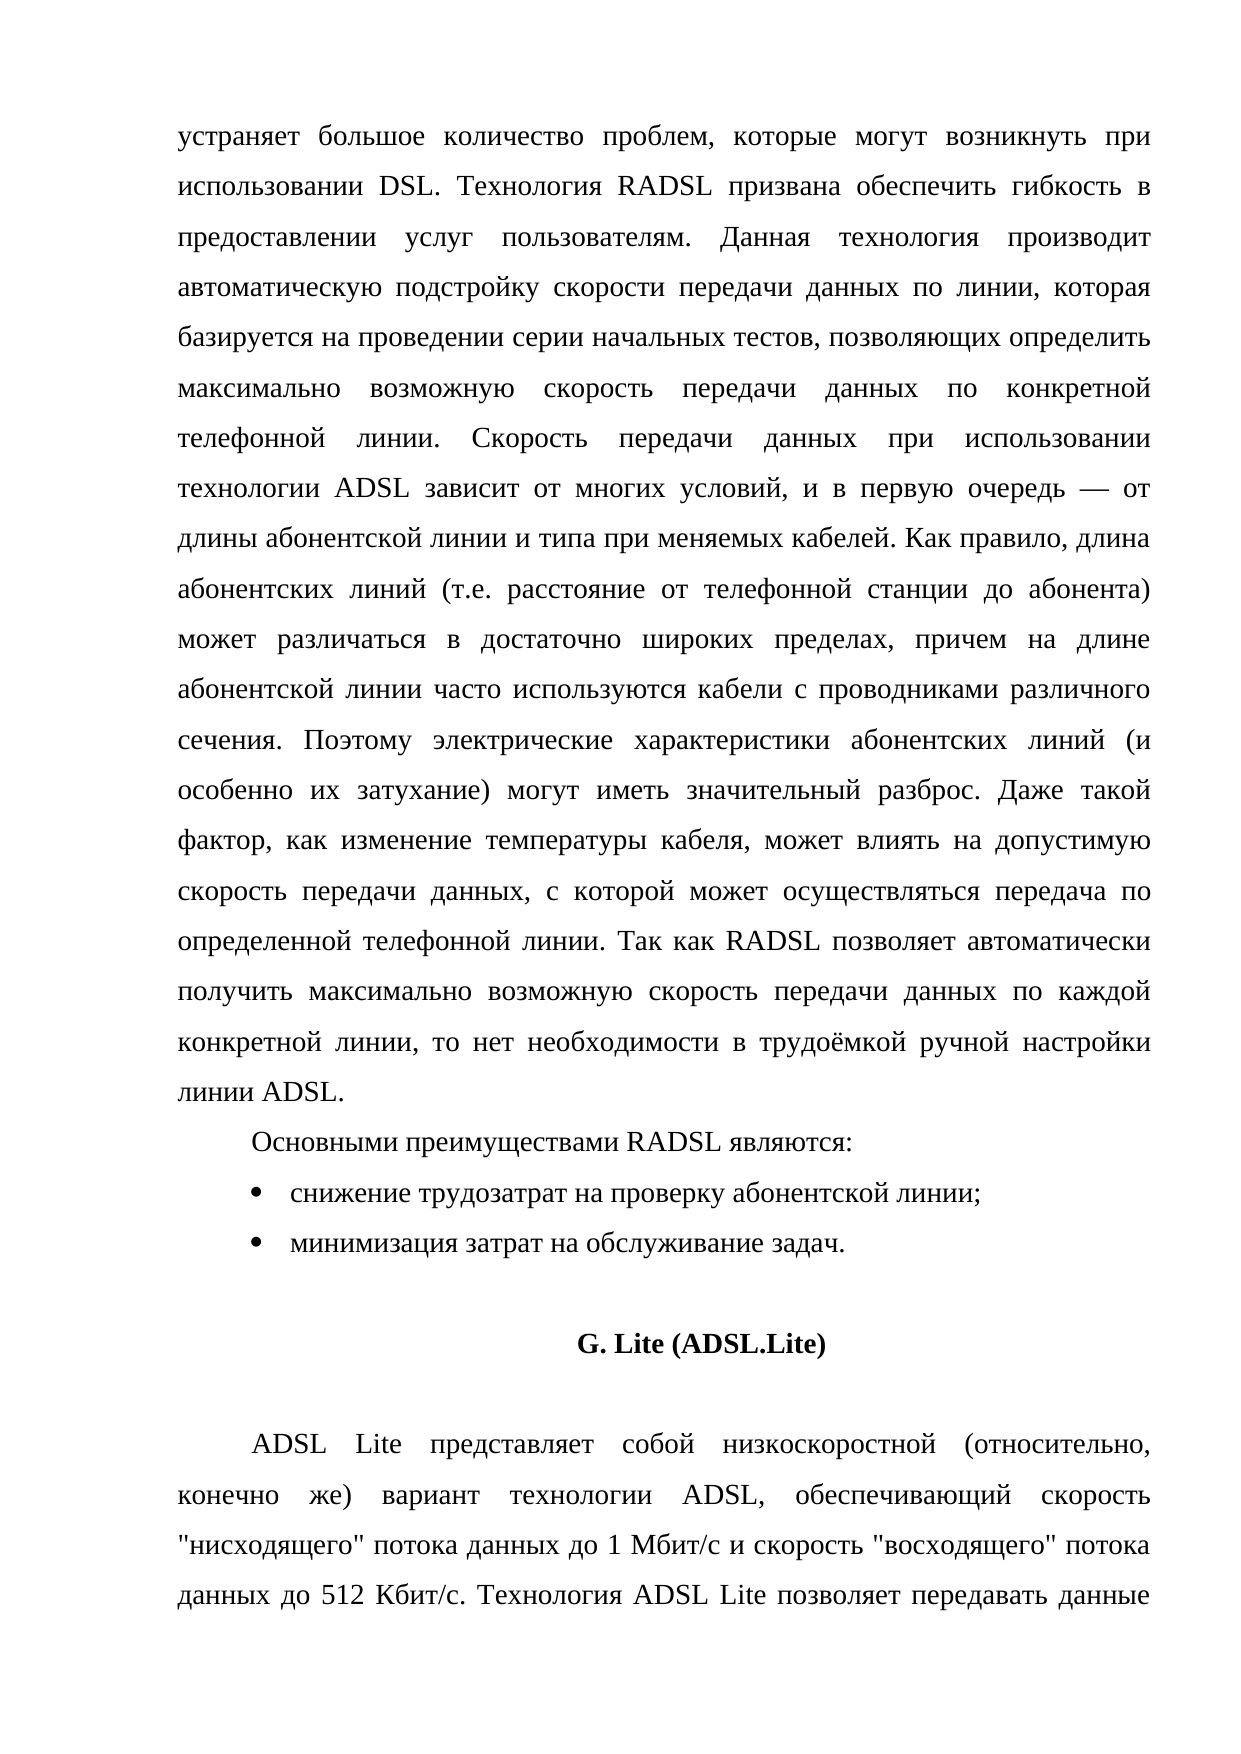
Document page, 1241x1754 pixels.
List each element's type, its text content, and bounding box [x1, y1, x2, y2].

list минимизация затрат на обслуживание задач. [177, 1225, 1152, 1259]
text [177, 118, 1152, 1108]
list снижение трудозатрат на проверку абонентской линии; [177, 1175, 1152, 1208]
text Основными преимуществами RADSL являются: [177, 1124, 1152, 1158]
subtitle G. Lite (ADSL.Lite) [177, 1326, 1152, 1359]
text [177, 1426, 1152, 1611]
